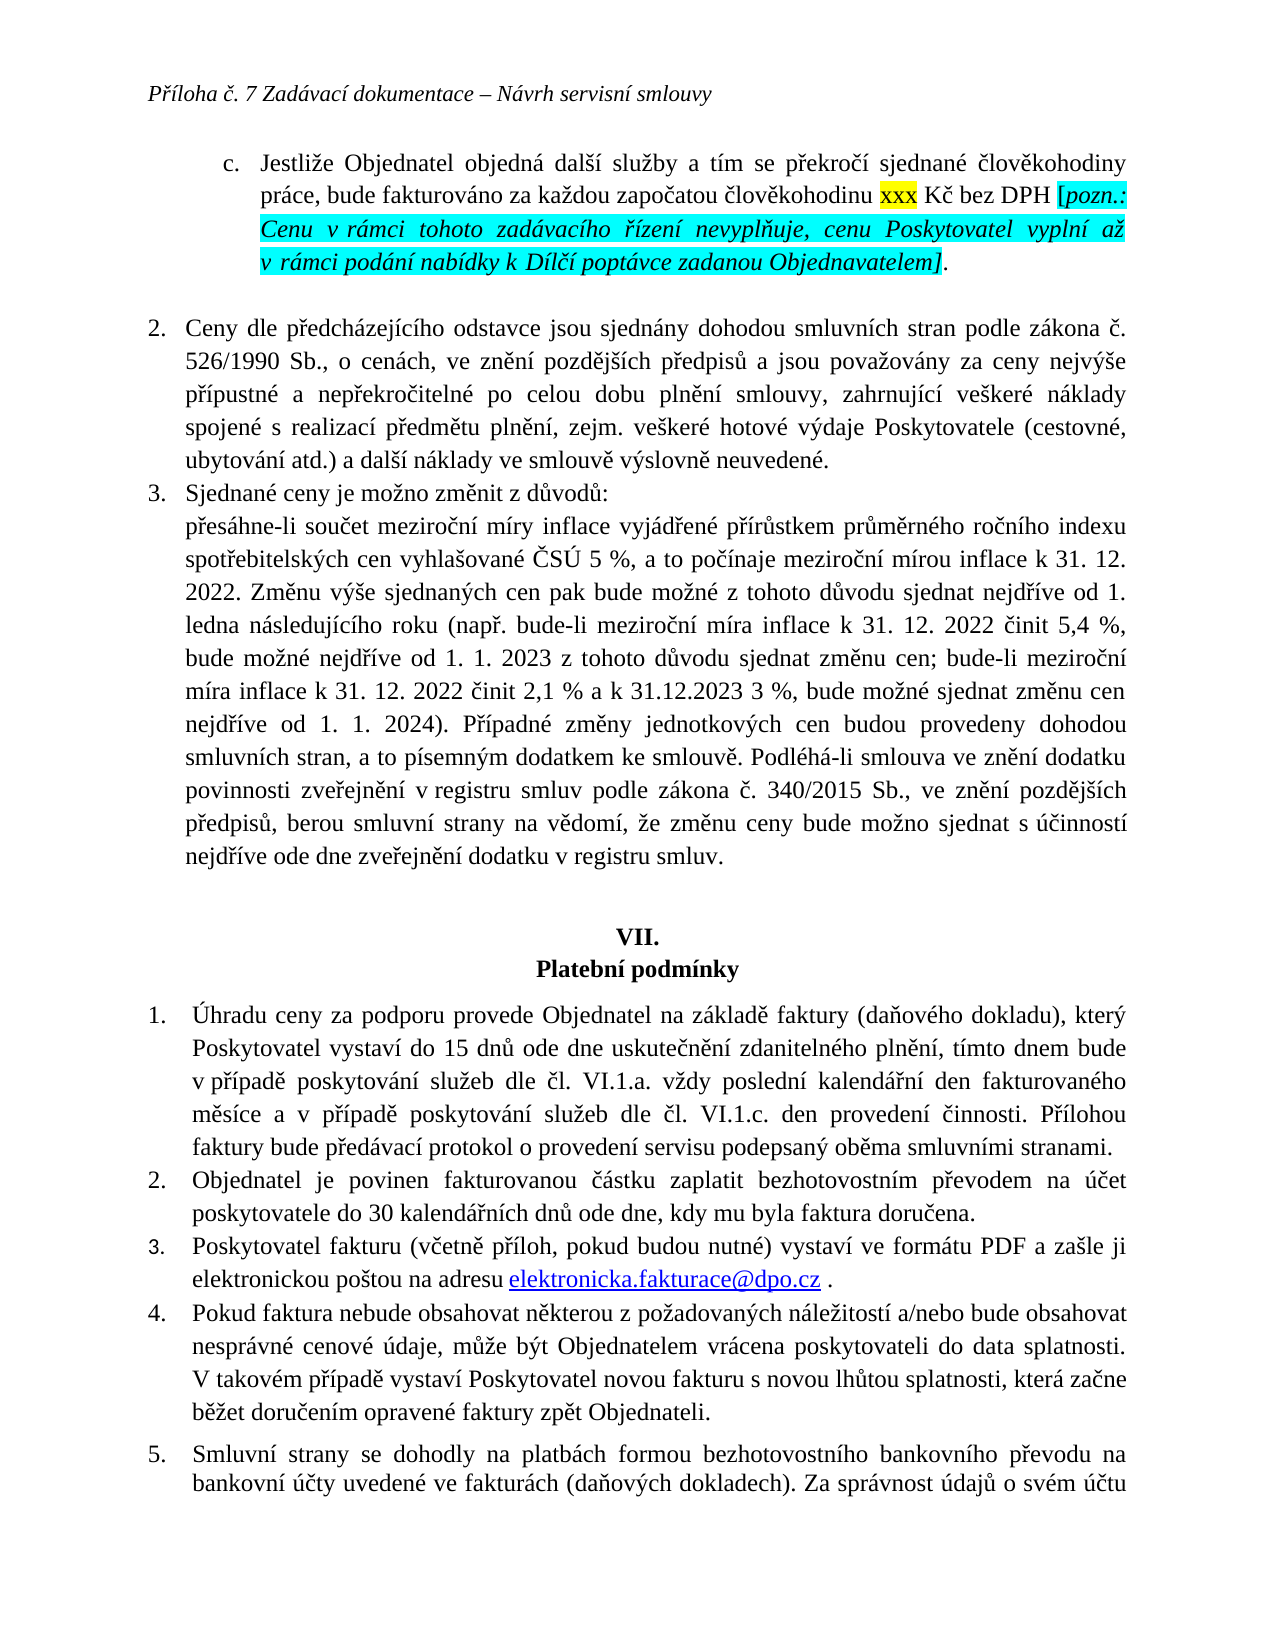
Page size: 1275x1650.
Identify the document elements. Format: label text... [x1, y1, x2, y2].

list Pokud faktura nebude obsahovat některou z požadovaných náležitostí a/nebo bude obsahovat nesprávné cenové údaje, může být Objednatelem vrácena poskytovateli do data splatnosti. V takovém případě vystaví Poskytovatel novou fakturu s novou lhůtou splatnosti, která začne běžet doručením opravené faktury zpět Objednateli. [148, 1298, 1127, 1426]
text VII. [148, 922, 1127, 950]
text přesáhne-li součet meziroční míry inflace vyjádřené přírůstkem průměrného ročního indexu spotřebitelských cen vyhlašované ČSÚ 5 %, a to počínaje meziroční mírou inflace k 31. 12. 2022. Změnu výše sjednaných cen pak bude možné z tohoto důvodu sjednat nejdříve od 1. ledna následujícího roku (např. bude-li meziroční míra inflace k 31. 12. 2022 činit 5,4 %, bude možné nejdříve od 1. 1. 2023 z tohoto důvodu sjednat změnu cen; bude-li meziroční míra inflace k 31. 12. 2022 činit 2,1 % a k 31.12.2023 3 %, bude možné sjednat změnu cen nejdříve od 1. 1. 2024). Případné změny jednotkových cen budou provedeny dohodou smluvních stran, a to písemným dodatkem ke smlouvě. Podléhá-li smlouva ve znění dodatku povinnosti zveřejnění v registru smluv podle zákona č. 340/2015 Sb., ve znění pozdějších předpisů, berou smluvní strany na vědomí, že změnu ceny bude možno sjednat s účinností nejdříve ode dne zveřejnění dodatku v registru smluv. [185, 511, 1127, 870]
list Ceny dle předcházejícího odstavce jsou sjednány dohodou smluvních stran podle zákona č. 526/1990 Sb., o cenách, ve znění pozdějších předpisů a jsou považovány za ceny nejvýše přípustné a nepřekročitelné po celou dobu plnění smlouvy, zahrnující veškeré náklady spojené s realizací předmětu plnění, zejm. veškeré hotové výdaje Poskytovatele (cestovné, ubytování atd.) a další náklady ve smlouvě výslovně neuvedené. [148, 313, 1127, 473]
list Poskytovatel fakturu (včetně příloh, pokud budou nutné) vystaví ve formátu PDF a zašle ji elektronickou poštou na adresu elektronicka.fakturace@dpo.cz . [148, 1231, 1127, 1294]
list Jestliže Objednatel objedná další služby a tím se překročí sjednané člověkohodiny práce, bude fakturováno za každou započatou člověkohodinu xxx Kč bez DPH [pozn.: Cenu v rámci tohoto zadávacího řízení nevyplňuje, cenu Poskytovatel vyplní až v rámci podání nabídky k Dílčí poptávce zadanou Objednavatelem]. [223, 148, 1127, 275]
list Objednatel je povinen fakturovanou částku zaplatit bezhotovostním převodem na účet poskytovatele do 30 kalendářních dnů ode dne, kdy mu byla faktura doručena. [148, 1165, 1127, 1227]
list Sjednané ceny je možno změnit z důvodů: [148, 478, 1127, 507]
list Úhradu ceny za podporu provede Objednatel na základě faktury (daňového dokladu), který Poskytovatel vystaví do 15 dnů ode dne uskutečnění zdanitelného plnění, tímto dnem bude v případě poskytování služeb dle čl. VI.1.a. vždy poslední kalendářní den fakturovaného měsíce a v případě poskytování služeb dle čl. VI.1.c. den provedení činnosti. Přílohou faktury bude předávací protokol o provedení servisu podepsaný oběma smluvními stranami. [148, 1000, 1127, 1161]
text Platební podmínky [148, 954, 1127, 983]
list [148, 1439, 1127, 1497]
